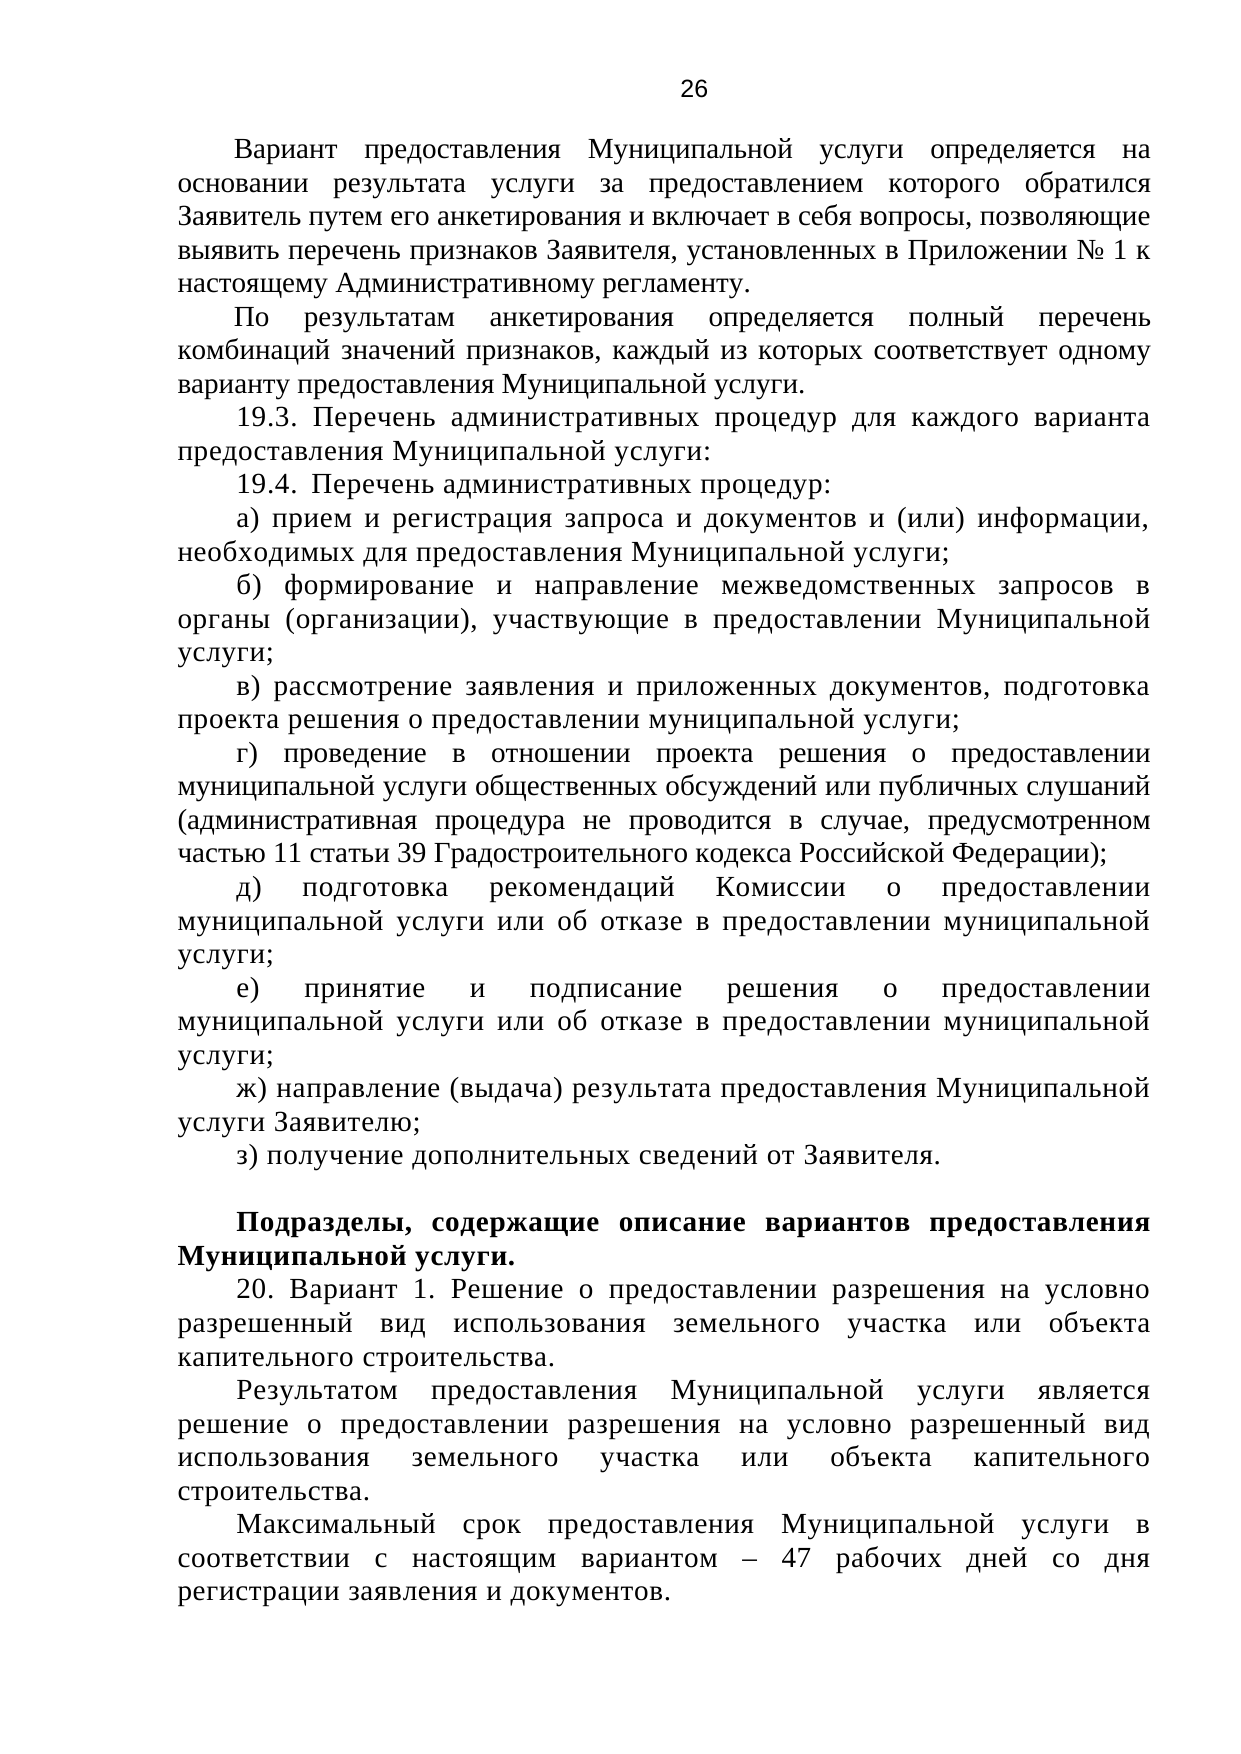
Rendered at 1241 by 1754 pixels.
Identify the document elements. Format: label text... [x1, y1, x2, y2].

text г) проведение в отношении проекта решения о предоставлении муниципальной услуги общественных обсуждений или публичных слушаний (административная процедура не проводится в случае, предусмотренном частью 11 статьи 39 Градостроительного кодекса Российской Федерации); [177, 735, 1152, 869]
text е) принятие и подписание решения о предоставлении муниципальной услуги или об отказе в предоставлении муниципальной услуги; [177, 970, 1152, 1070]
text Максимальный срок предоставления Муниципальной услуги в соответствии с настоящим вариантом – 47 рабочих дней со дня регистрации заявления и документов. [177, 1506, 1152, 1607]
text Вариант предоставления Муниципальной услуги определяется на основании результата услуги за предоставлением которого обратился Заявитель путем его анкетирования и включает в себя вопросы, позволяющие выявить перечень признаков Заявителя, установленных в Приложении № 1 к настоящему Административному регламенту. [177, 131, 1152, 299]
text б) формирование и направление межведомственных запросов в органы (организации), участвующие в предоставлении Муниципальной услуги; [177, 567, 1152, 668]
text ж) направление (выдача) результата предоставления Муниципальной услуги Заявителю; [177, 1070, 1152, 1137]
text 19.3. Перечень административных процедур для каждого варианта предоставления Муниципальной услуги: [177, 399, 1152, 467]
text Результатом предоставления Муниципальной услуги является решение о предоставлении разрешения на условно разрешенный вид использования земельного участка или объекта капительного строительства. [177, 1372, 1152, 1506]
list Перечень административных процедур: [236, 467, 1152, 500]
text з) получение дополнительных сведений от Заявителя. [177, 1137, 1152, 1171]
text в) рассмотрение заявления и приложенных документов, подготовка проекта решения о предоставлении муниципальной услуги; [177, 668, 1152, 735]
text 20. Вариант 1. Решение о предоставлении разрешения на условно разрешенный вид использования земельного участка или объекта капительного строительства. [177, 1272, 1152, 1372]
text Подразделы, содержащие описание вариантов предоставления Муниципальной услуги. [177, 1204, 1152, 1272]
text По результатам анкетирования определяется полный перечень комбинаций значений признаков, каждый из которых соответствует одному варианту предоставления Муниципальной услуги. [177, 299, 1152, 399]
text д) подготовка рекомендаций Комиссии о предоставлении муниципальной услуги или об отказе в предоставлении муниципальной услуги; [177, 869, 1152, 970]
text а) прием и регистрация запроса и документов и (или) информации, необходимых для предоставления Муниципальной услуги; [177, 500, 1152, 567]
